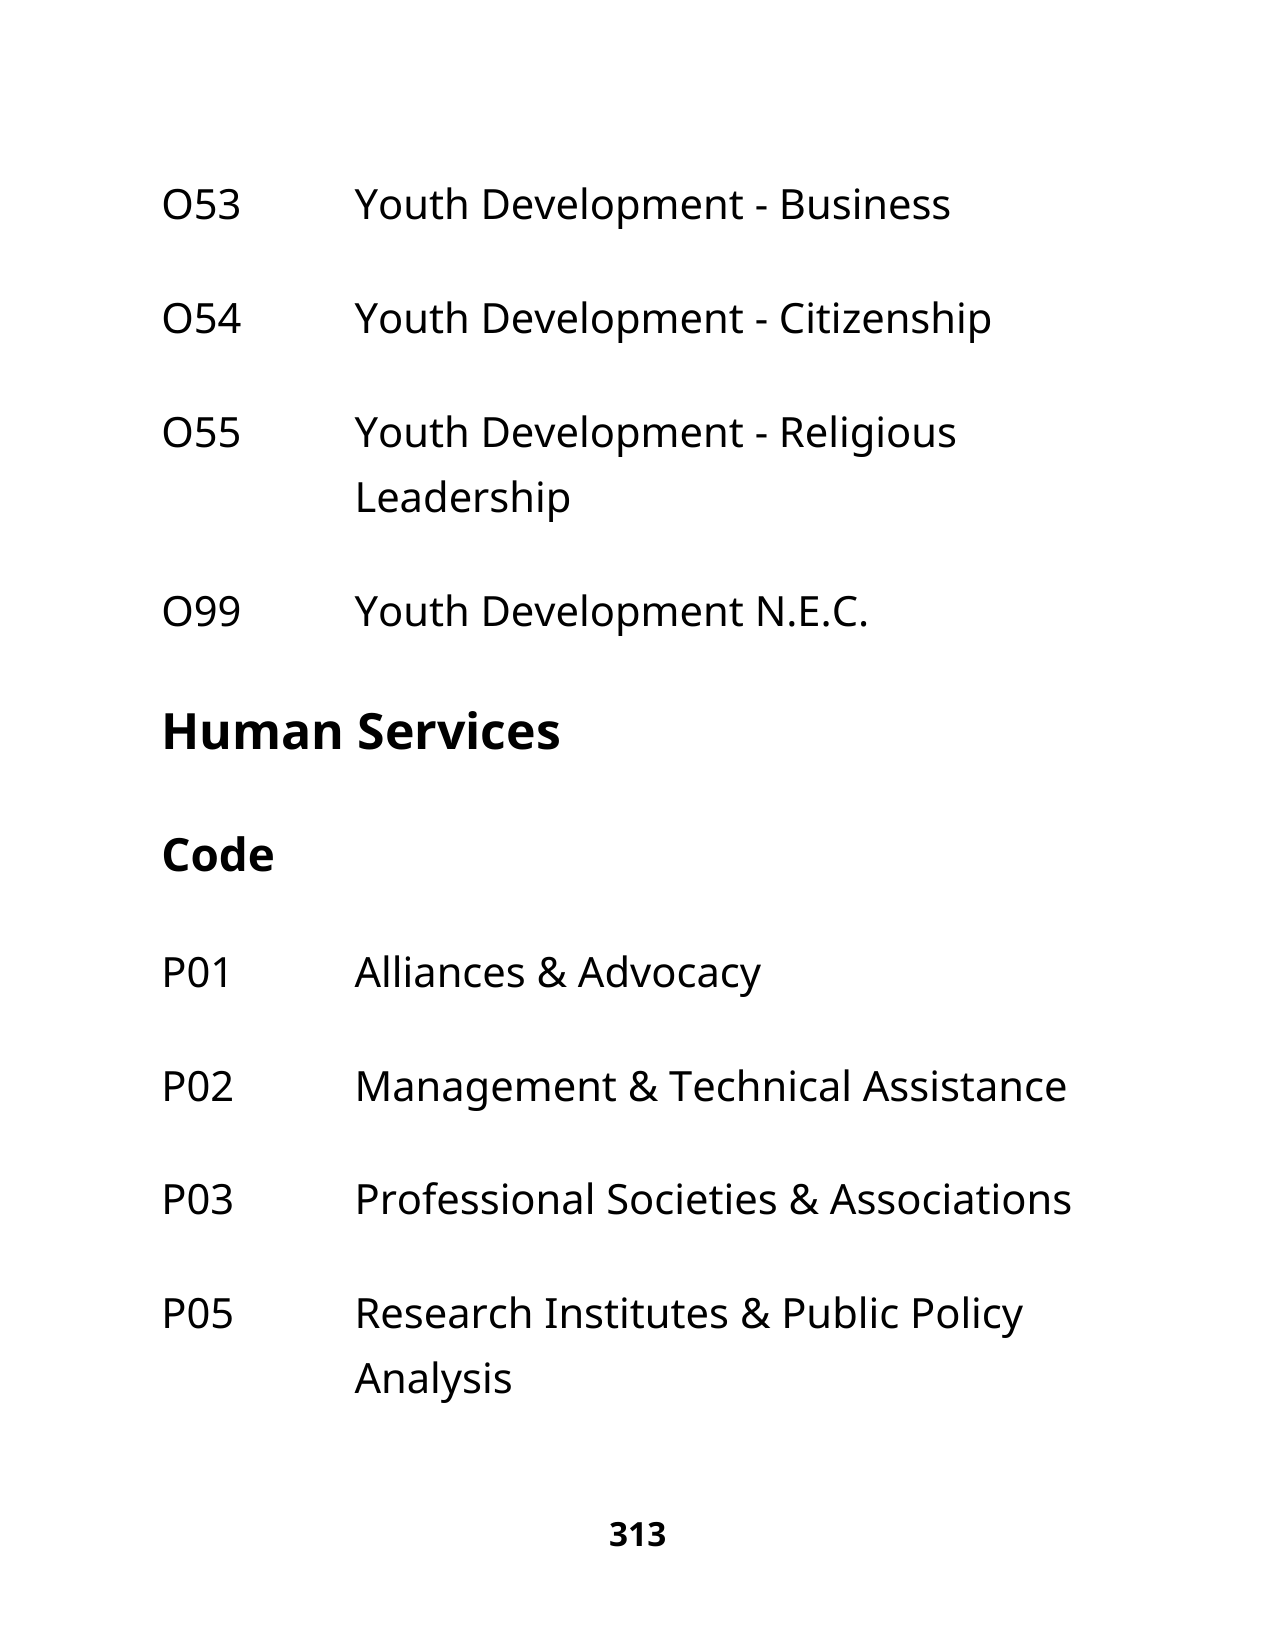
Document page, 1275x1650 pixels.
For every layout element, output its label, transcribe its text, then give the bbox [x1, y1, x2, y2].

table_cell Youth Development - Business [343, 150, 1125, 264]
table_cell P01 [150, 918, 343, 1031]
table_cell O99 [150, 557, 343, 671]
table_cell O53 [150, 150, 343, 264]
table_cell Professional Societies & Associations [343, 1145, 1125, 1259]
table_cell O54 [150, 264, 343, 378]
table_cell O55 [150, 378, 343, 557]
table_cell Management & Technical Assistance [343, 1031, 1125, 1145]
table_cell Alliances & Advocacy [343, 918, 1125, 1031]
table_cell Human Services [150, 671, 1125, 797]
table_cell Youth Development - Citizenship [343, 264, 1125, 378]
table_cell Youth Development - Religious Leadership [343, 378, 1125, 557]
table_cell Youth Development N.E.C. [343, 557, 1125, 671]
table_cell P05 [150, 1259, 343, 1438]
table_cell P03 [150, 1145, 343, 1259]
table_cell P02 [150, 1031, 343, 1145]
table_cell Research Institutes & Public Policy Analysis [343, 1259, 1125, 1438]
table_cell Code [150, 797, 1125, 917]
